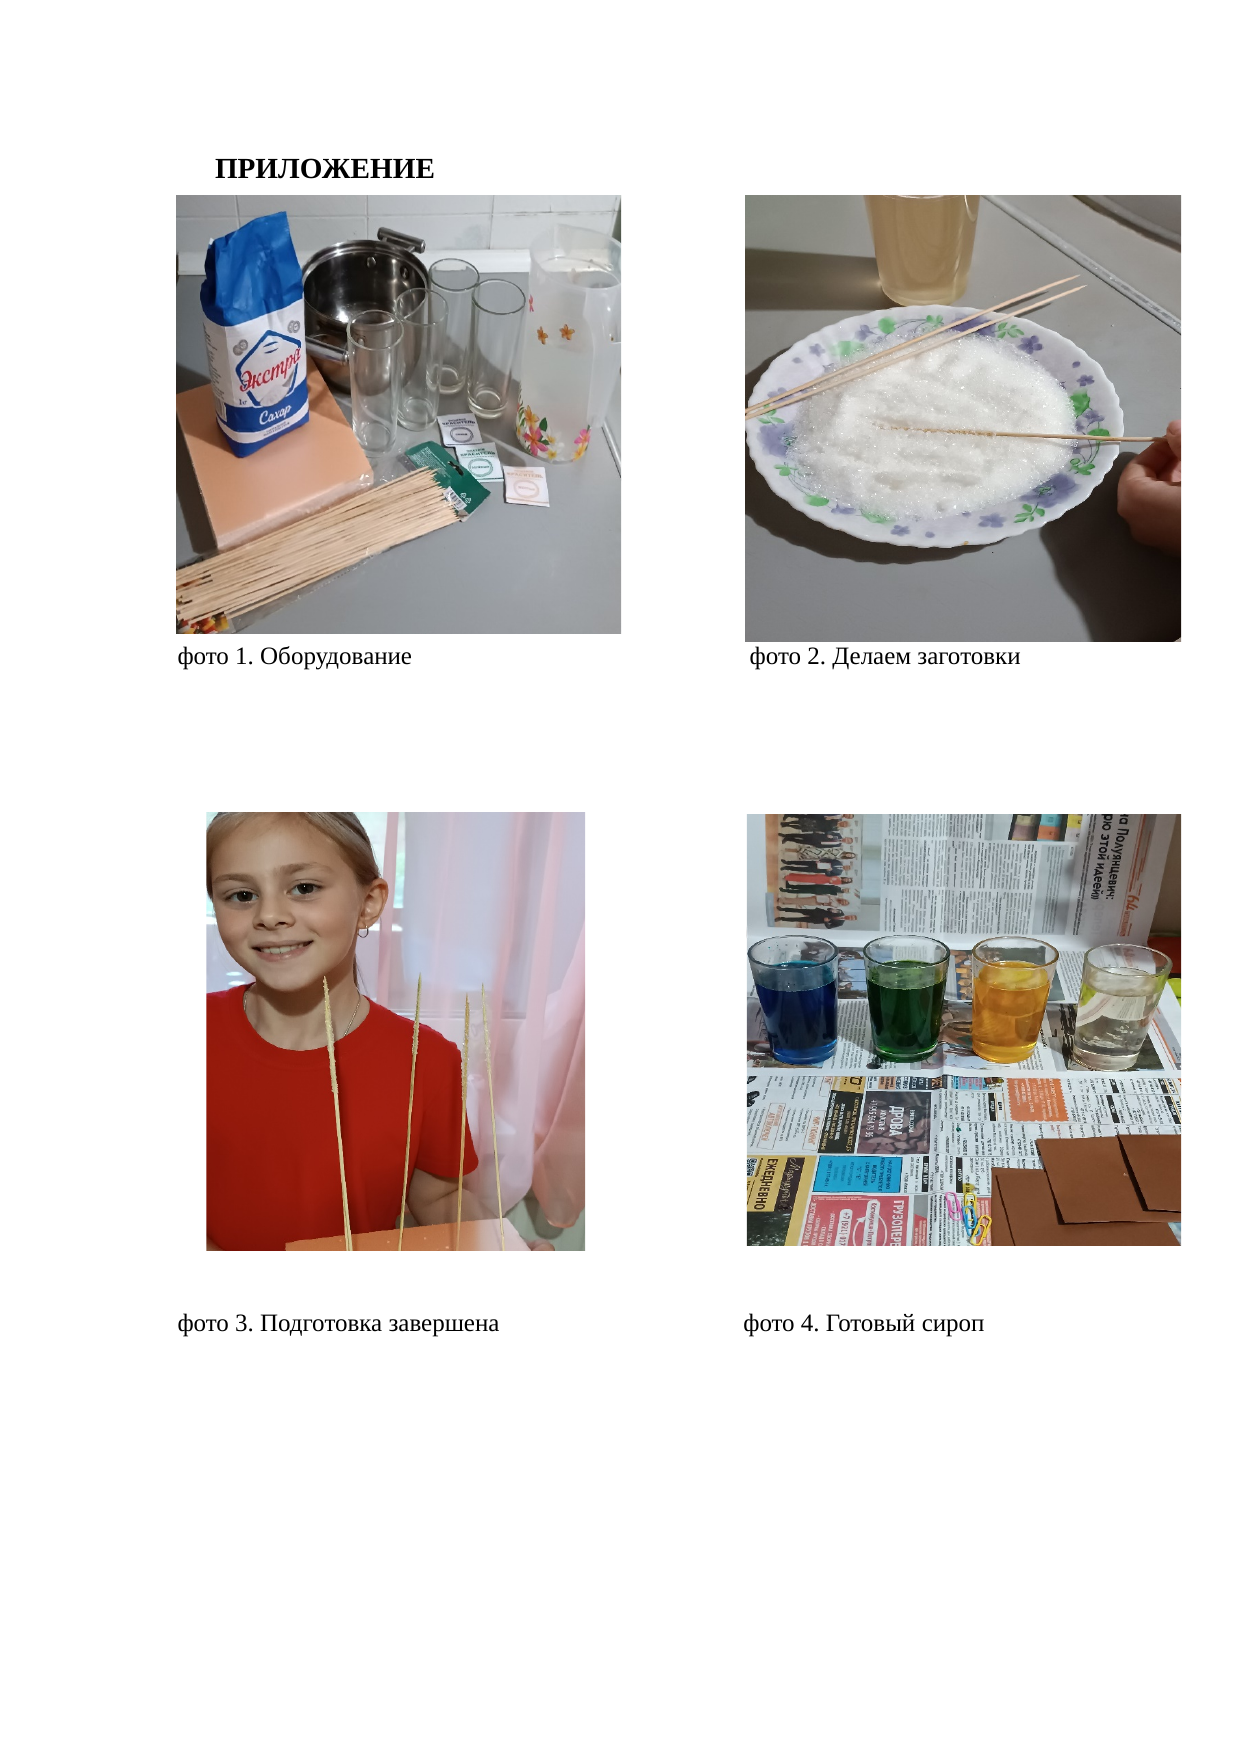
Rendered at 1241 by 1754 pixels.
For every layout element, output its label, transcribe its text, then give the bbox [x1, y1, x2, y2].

text ПРИЛОЖЕНИЕ [215, 152, 1181, 185]
picture [176, 195, 622, 634]
text фото 3. Подготовка завершена фото 4. Готовый сироп [177, 1308, 1181, 1337]
picture [746, 814, 1182, 1246]
picture [206, 812, 586, 1251]
picture [745, 195, 1182, 642]
